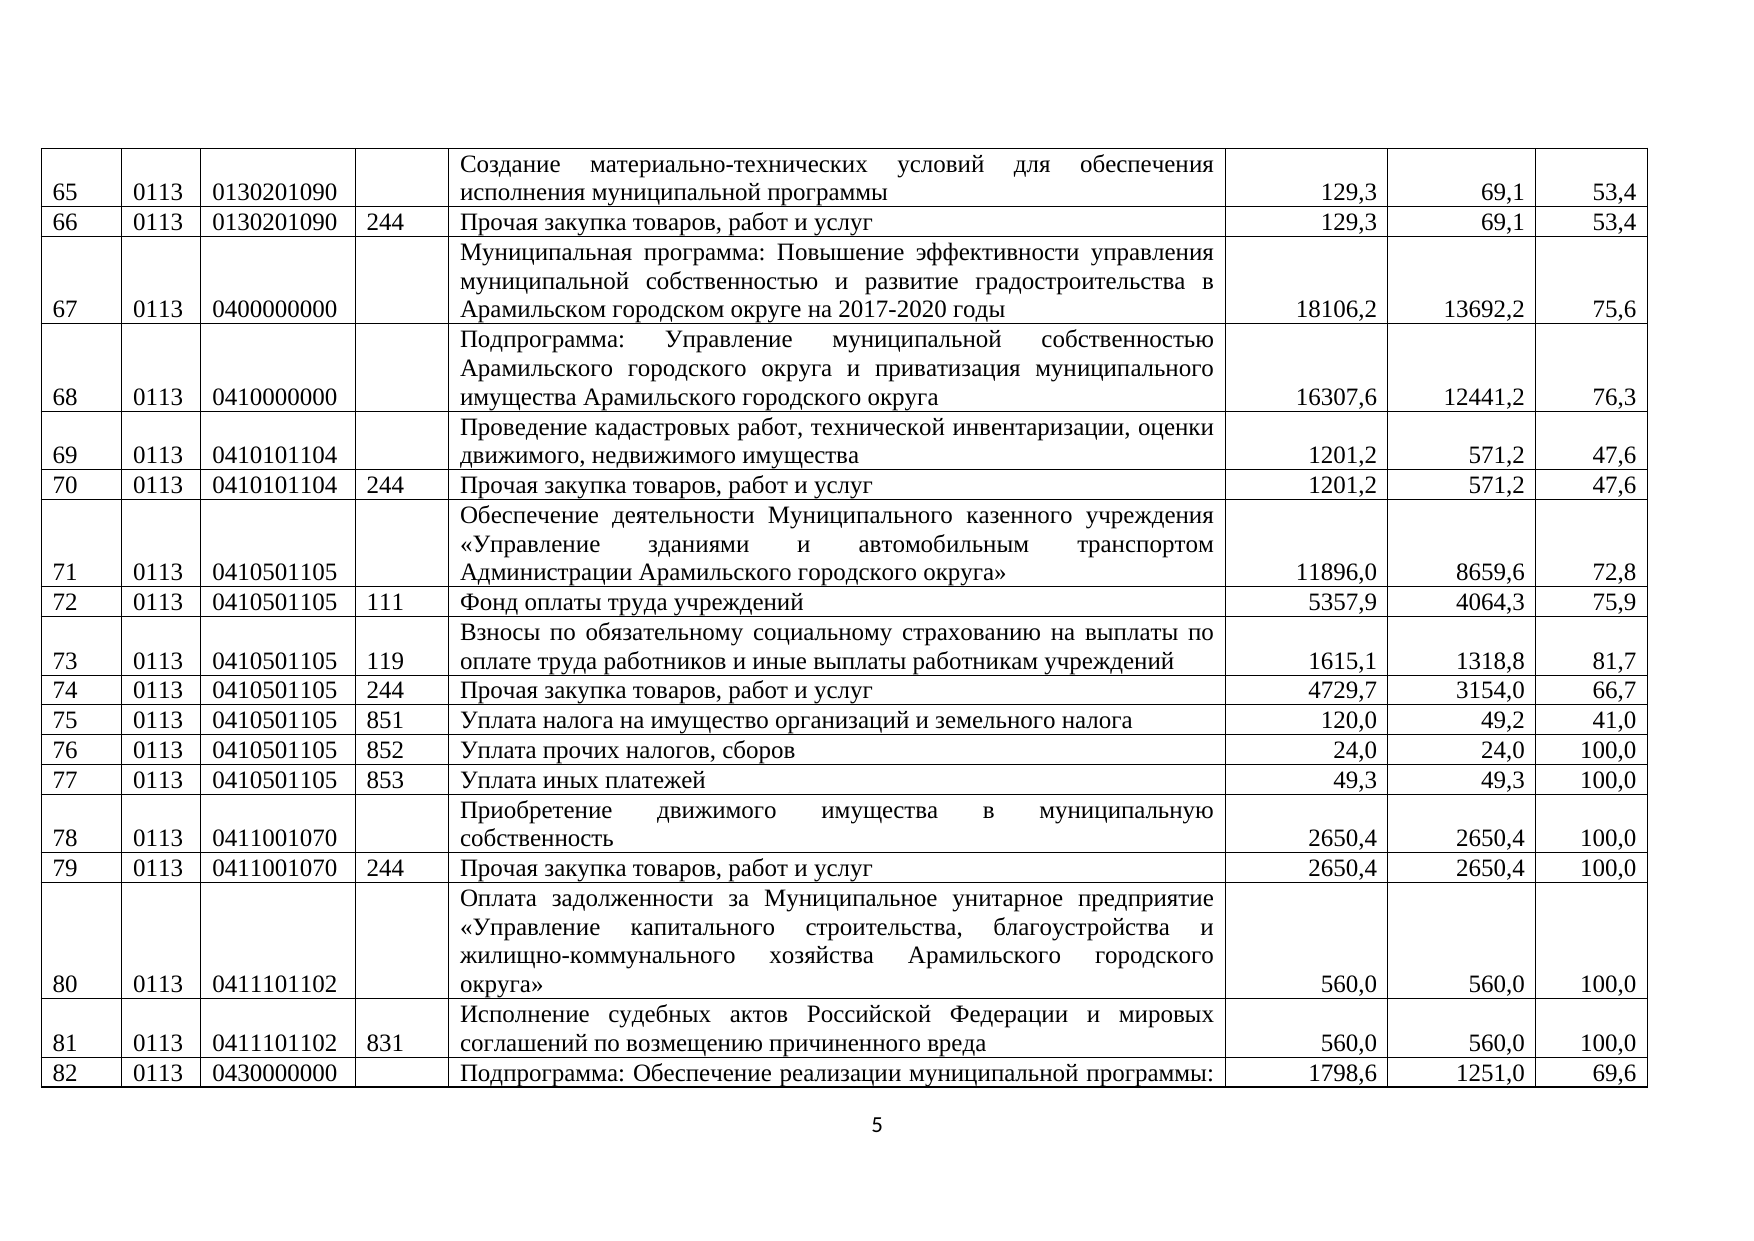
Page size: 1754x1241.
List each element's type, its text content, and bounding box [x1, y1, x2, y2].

table_cell [356, 1058, 448, 1086]
table_cell 82 [42, 1058, 121, 1086]
table_cell 41,0 [1536, 705, 1647, 734]
table_cell 16307,6 [1226, 324, 1387, 411]
table_cell Уплата налога на имущество организаций и земельного налога [449, 705, 1225, 734]
table_cell 0430000000 [201, 1058, 355, 1086]
table_cell 851 [356, 705, 448, 734]
table_cell 571,2 [1388, 470, 1535, 499]
table_cell 852 [356, 735, 448, 764]
table_cell 0410501105 [201, 735, 355, 764]
table_cell 0410101104 [201, 470, 355, 499]
table_cell [356, 795, 448, 852]
table_cell 0113 [122, 676, 200, 704]
table_cell 79 [42, 853, 121, 882]
table_cell 0410000000 [201, 324, 355, 411]
table_cell 0411101102 [201, 883, 355, 998]
table_cell 129,3 [1226, 207, 1387, 236]
table_cell Уплата иных платежей [449, 765, 1225, 794]
table_cell Проведение кадастровых работ, технической инвентаризации, оценки движимого, недвижимого имущества [449, 412, 1225, 469]
table_cell Обеспечение деятельности Муниципального казенного учреждения «Управление зданиями и автомобильным транспортом Администрации Арамильского городского округа» [449, 500, 1225, 586]
table_cell Прочая закупка товаров, работ и услуг [449, 470, 1225, 499]
table_cell 0113 [122, 149, 200, 206]
table_cell 0411001070 [201, 795, 355, 852]
table_cell Взносы по обязательному социальному страхованию на выплаты по оплате труда работников и иные выплаты работникам учреждений [449, 617, 1225, 674]
table_cell 75,9 [1536, 587, 1647, 616]
table_cell 67 [42, 237, 121, 323]
table_cell 0411101102 [201, 999, 355, 1057]
table_cell Прочая закупка товаров, работ и услуг [449, 207, 1225, 236]
table_cell 0113 [122, 587, 200, 616]
table_cell 1201,2 [1226, 412, 1387, 469]
table_cell [356, 500, 448, 586]
table_cell 68 [42, 324, 121, 411]
table_cell 66 [42, 207, 121, 236]
table_cell 11896,0 [1226, 500, 1387, 586]
table_cell 24,0 [1226, 735, 1387, 764]
table_cell 0410501105 [201, 705, 355, 734]
table_cell 0410501105 [201, 765, 355, 794]
table_cell Муниципальная программа: Повышение эффективности управления муниципальной собственностью и развитие градостроительства в Арамильском городском округе на 2017-2020 годы [449, 237, 1225, 323]
table_cell [356, 237, 448, 323]
table_cell 75,6 [1536, 237, 1647, 323]
table_cell 70 [42, 470, 121, 499]
table_cell 49,3 [1226, 765, 1387, 794]
table_cell 81,7 [1536, 617, 1647, 674]
table_cell 47,6 [1536, 470, 1647, 499]
table_cell 0113 [122, 1058, 200, 1086]
table_cell 18106,2 [1226, 237, 1387, 323]
table_cell Фонд оплаты труда учреждений [449, 587, 1225, 616]
table_cell 2650,4 [1388, 853, 1535, 882]
table_cell 129,3 [1226, 149, 1387, 206]
table_cell Создание материально-технических условий для обеспечения исполнения муниципальной программы [449, 149, 1225, 206]
table_cell 1615,1 [1226, 617, 1387, 674]
table_cell 4064,3 [1388, 587, 1535, 616]
table_cell [356, 149, 448, 206]
table_cell 2650,4 [1226, 853, 1387, 882]
table_cell 560,0 [1388, 999, 1535, 1057]
table_cell 244 [356, 470, 448, 499]
table_cell 560,0 [1388, 883, 1535, 998]
table_cell 0411001070 [201, 853, 355, 882]
table_cell 12441,2 [1388, 324, 1535, 411]
table_cell 76,3 [1536, 324, 1647, 411]
table_cell 69 [42, 412, 121, 469]
table_cell 65 [42, 149, 121, 206]
table_cell 69,6 [1536, 1058, 1647, 1086]
table_cell 100,0 [1536, 735, 1647, 764]
table_cell 111 [356, 587, 448, 616]
table_cell 0113 [122, 735, 200, 764]
table_cell 571,2 [1388, 412, 1535, 469]
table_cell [449, 1058, 1225, 1086]
table_cell 100,0 [1536, 883, 1647, 998]
table_cell 72 [42, 587, 121, 616]
table_cell 2650,4 [1226, 795, 1387, 852]
table_cell 120,0 [1226, 705, 1387, 734]
table_cell 74 [42, 676, 121, 704]
table_cell Исполнение судебных актов Российской Федерации и мировых соглашений по возмещению причиненного вреда [449, 999, 1225, 1057]
table_cell 560,0 [1226, 883, 1387, 998]
table_cell 8659,6 [1388, 500, 1535, 586]
table_cell 0113 [122, 412, 200, 469]
table_cell Оплата задолженности за Муниципальное унитарное предприятие «Управление капитального строительства, благоустройства и жилищно-коммунального хозяйства Арамильского городского округа» [449, 883, 1225, 998]
table_cell 100,0 [1536, 765, 1647, 794]
table_cell 0410501105 [201, 676, 355, 704]
table_cell 831 [356, 999, 448, 1057]
table_cell 100,0 [1536, 853, 1647, 882]
table_cell [356, 324, 448, 411]
table_cell 0130201090 [201, 207, 355, 236]
table_cell 0410501105 [201, 500, 355, 586]
table_cell 0113 [122, 795, 200, 852]
table_cell 71 [42, 500, 121, 586]
table_cell 0113 [122, 705, 200, 734]
table_cell 78 [42, 795, 121, 852]
table_cell 100,0 [1536, 999, 1647, 1057]
table_cell Прочая закупка товаров, работ и услуг [449, 676, 1225, 704]
table_cell 0113 [122, 470, 200, 499]
table_cell 0410501105 [201, 617, 355, 674]
table_cell 81 [42, 999, 121, 1057]
table_cell 66,7 [1536, 676, 1647, 704]
table_cell 80 [42, 883, 121, 998]
table_cell 47,6 [1536, 412, 1647, 469]
table_cell 244 [356, 676, 448, 704]
table_cell 0130201090 [201, 149, 355, 206]
table_cell [356, 883, 448, 998]
table_cell 2650,4 [1388, 795, 1535, 852]
table_cell 49,3 [1388, 765, 1535, 794]
table_cell 0113 [122, 853, 200, 882]
table_cell 69,1 [1388, 149, 1535, 206]
table_cell 560,0 [1226, 999, 1387, 1057]
table_cell Уплата прочих налогов, сборов [449, 735, 1225, 764]
table_cell 75 [42, 705, 121, 734]
table_cell 100,0 [1536, 795, 1647, 852]
table_cell 1251,0 [1388, 1058, 1535, 1086]
table_cell 3154,0 [1388, 676, 1535, 704]
table_cell 0113 [122, 999, 200, 1057]
table_cell 1201,2 [1226, 470, 1387, 499]
table_cell 0400000000 [201, 237, 355, 323]
table_cell 244 [356, 853, 448, 882]
table_cell 53,4 [1536, 149, 1647, 206]
table_cell 244 [356, 207, 448, 236]
table_cell 77 [42, 765, 121, 794]
table_cell Приобретение движимого имущества в муниципальную собственность [449, 795, 1225, 852]
table_cell 53,4 [1536, 207, 1647, 236]
table_cell 0113 [122, 324, 200, 411]
table_cell 69,1 [1388, 207, 1535, 236]
table_cell 0113 [122, 883, 200, 998]
table_cell 0113 [122, 207, 200, 236]
table_cell 0113 [122, 237, 200, 323]
table_cell 1798,6 [1226, 1058, 1387, 1086]
table_cell 0410101104 [201, 412, 355, 469]
table_cell 13692,2 [1388, 237, 1535, 323]
table_cell 73 [42, 617, 121, 674]
table_cell [356, 412, 448, 469]
table_cell 49,2 [1388, 705, 1535, 734]
table_cell 4729,7 [1226, 676, 1387, 704]
table_cell Подпрограмма: Управление муниципальной собственностью Арамильского городского округа и приватизация муниципального имущества Арамильского городского округа [449, 324, 1225, 411]
table_cell 853 [356, 765, 448, 794]
table_cell 0113 [122, 500, 200, 586]
table_cell 24,0 [1388, 735, 1535, 764]
table_cell 72,8 [1536, 500, 1647, 586]
table_cell 5357,9 [1226, 587, 1387, 616]
table_cell 0113 [122, 765, 200, 794]
table_cell 76 [42, 735, 121, 764]
table_cell 0410501105 [201, 587, 355, 616]
table_cell 0113 [122, 617, 200, 674]
table_cell 119 [356, 617, 448, 674]
table_cell 1318,8 [1388, 617, 1535, 674]
table_cell Прочая закупка товаров, работ и услуг [449, 853, 1225, 882]
